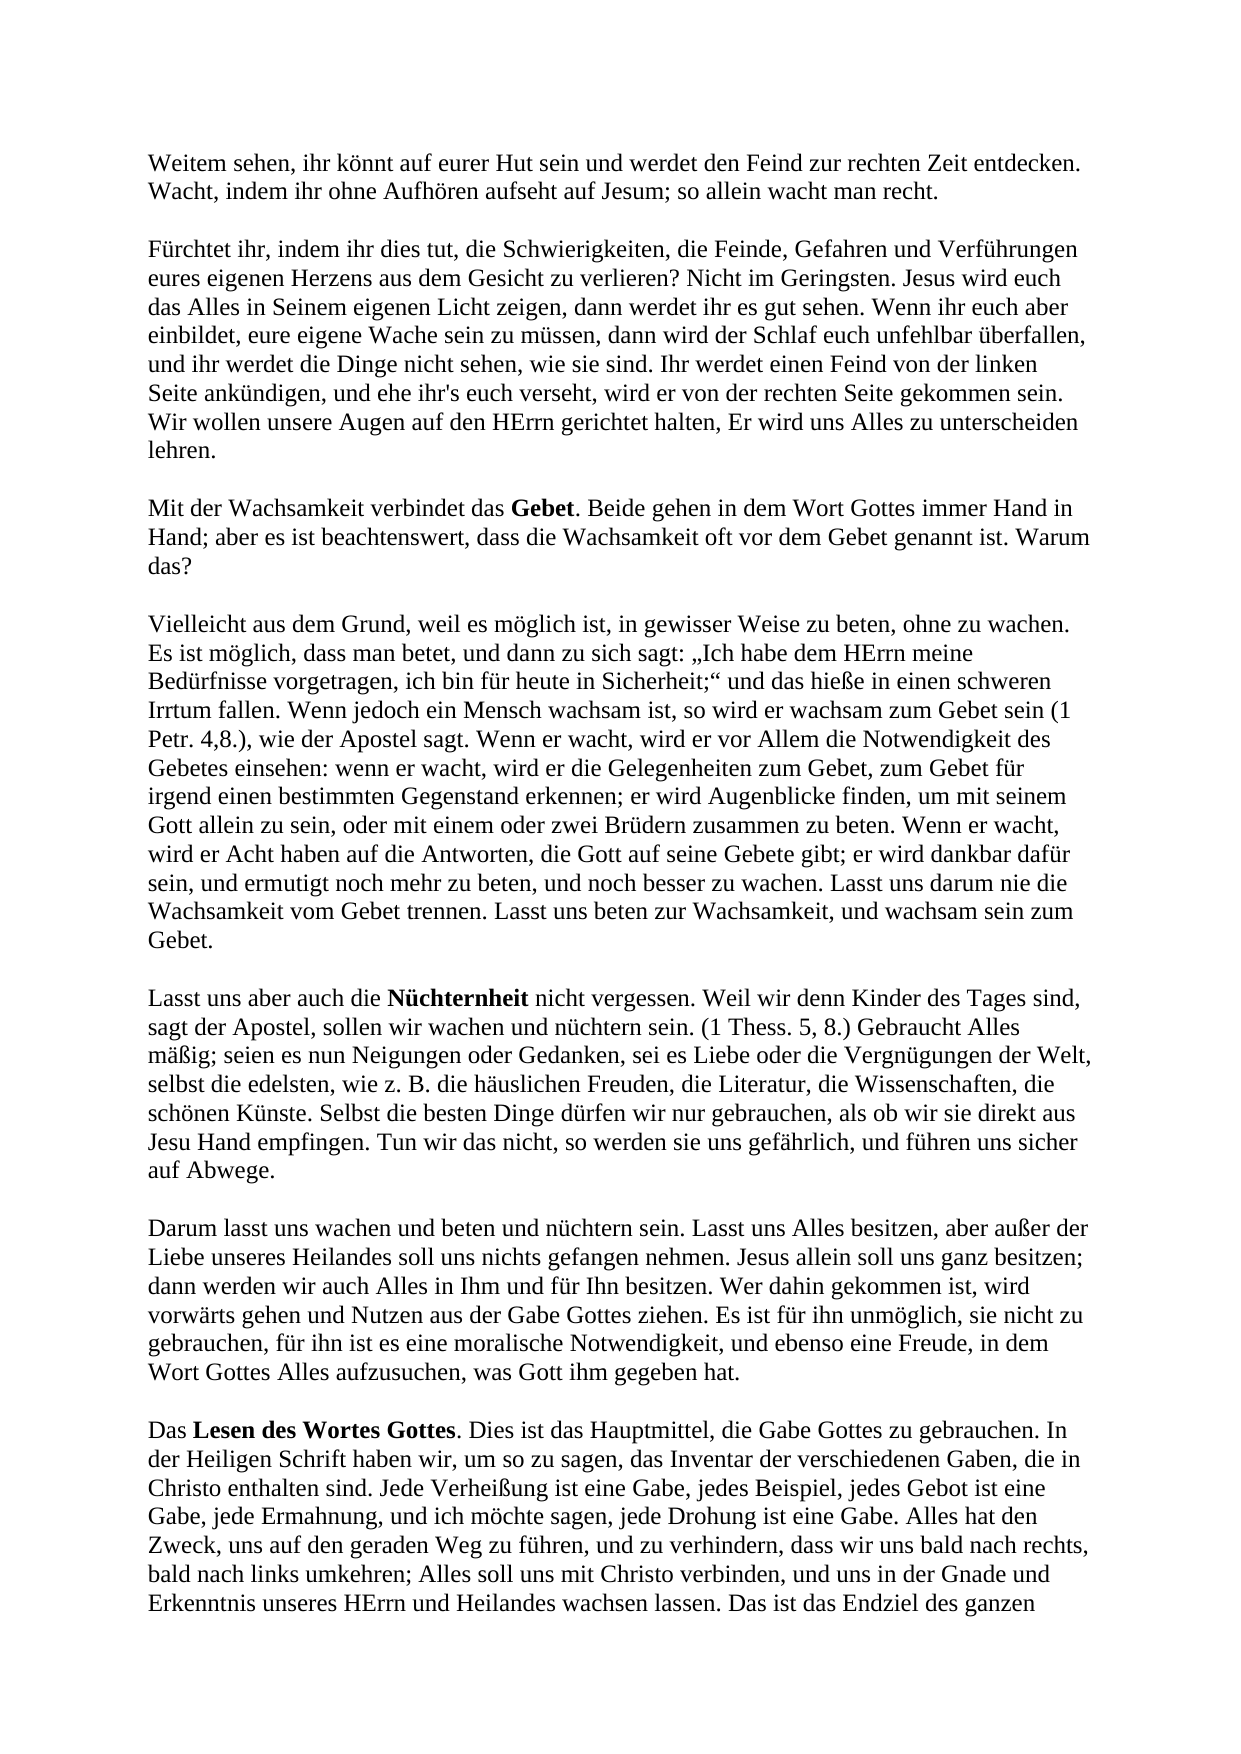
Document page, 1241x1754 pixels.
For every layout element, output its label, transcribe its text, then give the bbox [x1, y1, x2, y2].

text Vielleicht aus dem Grund, weil es möglich ist, in gewisser Weise zu beten, ohne zu wachen. Es ist möglich, dass man betet, und dann zu sich sagt: „Ich habe dem HErrn meine Bedürfnisse vorgetragen, ich bin für heute in Sicherheit;“ und das hieße in einen schweren Irrtum fallen. Wenn jedoch ein Mensch wachsam ist, so wird er wachsam zum Gebet sein (1 Petr. 4,8.), wie der Apostel sagt. Wenn er wacht, wird er vor Allem die Notwendigkeit des Gebetes einsehen: wenn er wacht, wird er die Gelegenheiten zum Gebet, zum Gebet für irgend einen bestimmten Gegenstand erkennen; er wird Augenblicke finden, um mit seinem Gott allein zu sein, oder mit einem oder zwei Brüdern zusammen zu beten. Wenn er wacht, wird er Acht haben auf die Antworten, die Gott auf seine Gebete gibt; er wird dankbar dafür sein, und ermutigt noch mehr zu beten, und noch besser zu wachen. Lasst uns darum nie die Wachsamkeit vom Gebet trennen. Lasst uns beten zur Wachsamkeit, und wachsam sein zum Gebet. [148, 609, 1093, 954]
text Fürchtet ihr, indem ihr dies tut, die Schwierigkeiten, die Feinde, Gefahren und Verführungen eures eigenen Herzens aus dem Gesicht zu verlieren? Nicht im Geringsten. Jesus wird euch das Alles in Seinem eigenen Licht zeigen, dann werdet ihr es gut sehen. Wenn ihr euch aber einbildet, eure eigene Wache sein zu müssen, dann wird der Schlaf euch unfehlbar überfallen, und ihr werdet die Dinge nicht sehen, wie sie sind. Ihr werdet einen Feind von der linken Seite ankündigen, und ehe ihr's euch verseht, wird er von der rechten Seite gekommen sein. Wir wollen unsere Augen auf den HErrn gerichtet halten, Er wird uns Alles zu unterscheiden lehren. [148, 234, 1093, 464]
text Mit der Wachsamkeit verbindet das Gebet. Beide gehen in dem Wort Gottes immer Hand in Hand; aber es ist beachtenswert, dass die Wachsamkeit oft vor dem Gebet genannt ist. Warum das? [148, 493, 1093, 580]
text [148, 1415, 1093, 1616]
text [148, 148, 1093, 205]
text Lasst uns aber auch die Nüchternheit nicht vergessen. Weil wir denn Kinder des Tages sind, sagt der Apostel, sollen wir wachen und nüchtern sein. (1 Thess. 5, 8.) Gebraucht Alles mäßig; seien es nun Neigungen oder Gedanken, sei es Liebe oder die Vergnügungen der Welt, selbst die edelsten, wie z. B. die häuslichen Freuden, die Literatur, die Wissenschaften, die schönen Künste. Selbst die besten Dinge dürfen wir nur gebrauchen, als ob wir sie direkt aus Jesu Hand empfingen. Tun wir das nicht, so werden sie uns gefährlich, und führen uns sicher auf Abwege. [148, 983, 1093, 1184]
text Darum lasst uns wachen und beten und nüchtern sein. Lasst uns Alles besitzen, aber außer der Liebe unseres Heilandes soll uns nichts gefangen nehmen. Jesus allein soll uns ganz besitzen; dann werden wir auch Alles in Ihm und für Ihn besitzen. Wer dahin gekommen ist, wird vorwärts gehen und Nutzen aus der Gabe Gottes ziehen. Es ist für ihn unmöglich, sie nicht zu gebrauchen, für ihn ist es eine moralische Notwendigkeit, und ebenso eine Freude, in dem Wort Gottes Alles aufzusuchen, was Gott ihm gegeben hat. [148, 1213, 1093, 1386]
